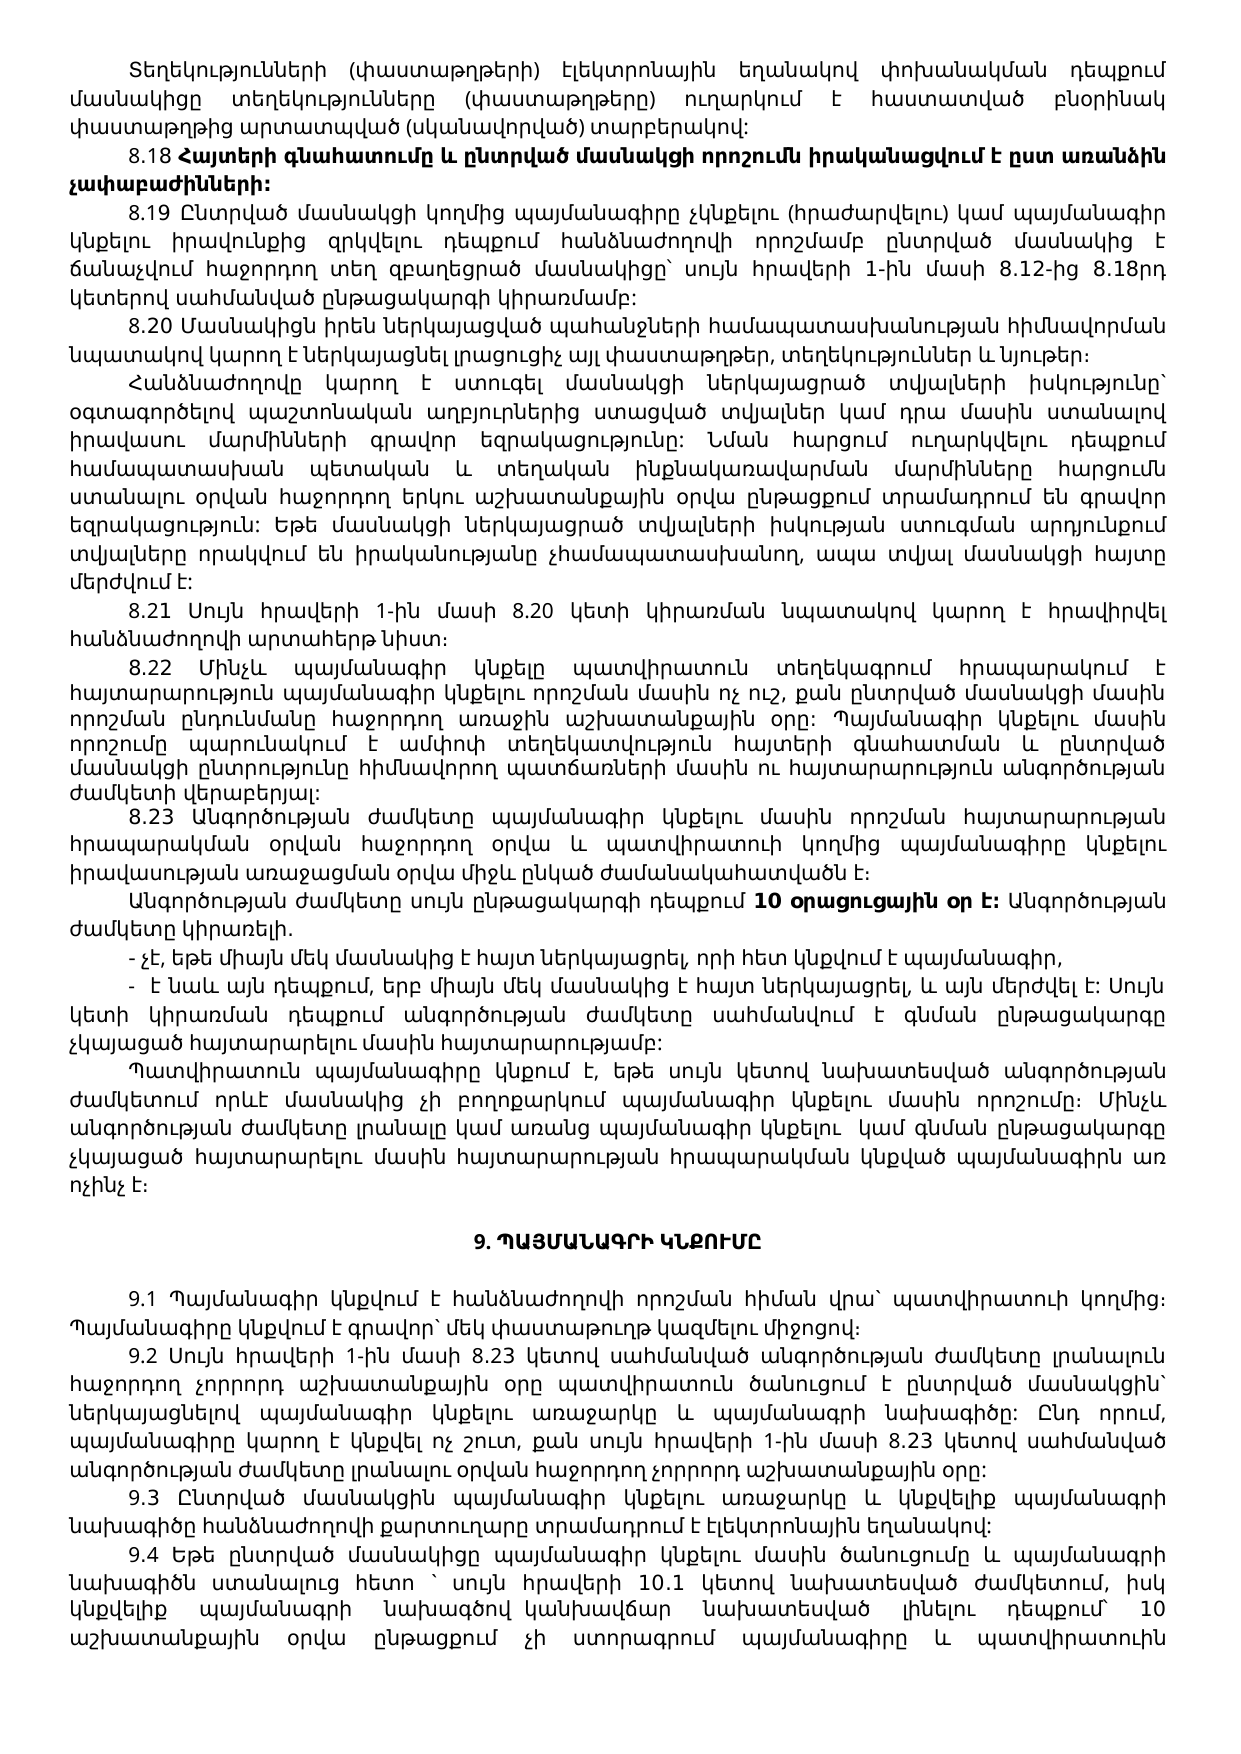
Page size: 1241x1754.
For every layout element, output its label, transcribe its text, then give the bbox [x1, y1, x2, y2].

text 8.23 Անգործության ժամկետը պայմանագիր կնքելու մասին որոշման հայտարարության հրապարակման օրվան հաջորդող օրվա և պատվիրատուի կողմից պայմանագիրը կնքելու իրավասության առաջացման օրվա միջև ընկած ժամանակահատվածն է։ [69, 805, 1167, 886]
text Պատվիրատուն պայմանագիրը կնքում է, եթե սույն կետով նախատեսված անգործության ժամկետում որևէ մասնակից չի բողոքարկում պայմանագիր կնքելու մասին որոշումը։ Մինչև անգործության ժամկետը լրանալը կամ առանց պայմանագիր կնքելու կամ գնման ընթացակարգը չկայացած հայտարարելու մասին հայտարարության հրապարակման կնքված պայմանագիրն առ ոչինչ է։ [69, 1057, 1167, 1199]
text - չէ, եթե միայն մեկ մասնակից է հայտ ներկայացրել, որի հետ կնքվում է պայմանագիր, [69, 943, 1167, 971]
text 8.22 Մինչև պայմանագիր կնքելը պատվիրատուն տեղեկագրում հրապարակում է հայտարարություն պայմանագիր կնքելու որոշման մասին ոչ ուշ, քան ընտրված մասնակցի մասին որոշման ընդունմանը հաջորդող առաջին աշխատանքային օրը: Պայմանագիր կնքելու մասին որոշումը պարունակում է ամփոփ տեղեկատվություն հայտերի գնահատման և ընտրված մասնակցի ընտրությունը հիմնավորող պատճառների մասին ու հայտարարություն անգործության ժամկետի վերաբերյալ: [69, 653, 1167, 805]
text 8.19 Ընտրված մասնակցի կողմից պայմանագիրը չկնքելու (հրաժարվելու) կամ պայմանագիր կնքելու իրավունքից զրկվելու դեպքում հանձնաժողովի որոշմամբ ընտրված մասնակից է ճանաչվում հաջորդող տեղ զբաղեցրած մասնակիցը՝ սույն հրավերի 1-ին մասի 8.12-ից 8.18րդ կետերով սահմանված ընթացակարգի կիրառմամբ: [69, 198, 1167, 311]
text 9. ՊԱՅՄԱՆԱԳՐԻ ԿՆՔՈՒՄԸ [69, 1227, 1167, 1256]
text Տեղեկությունների (փաստաթղթերի) էլեկտրոնային եղանակով փոխանակման դեպքում մասնակիցը տեղեկությունները (փաստաթղթերը) ուղարկում է հաստատված բնօրինակ փաստաթղթից արտատպված (սկանավորված) տարբերակով: [69, 56, 1167, 141]
text 8.21 Սույն հրավերի 1-ին մասի 8.20 կետի կիրառման նպատակով կարող է հրավիրվել հանձնաժողովի արտահերթ նիստ։ [69, 596, 1167, 653]
text 8.20 Մասնակիցն իրեն ներկայացված պահանջների համապատասխանության հիմնավորման նպատակով կարող է ներկայացնել լրացուցիչ այլ փաստաթղթեր, տեղեկություններ և նյութեր։ [69, 311, 1167, 368]
text - է նաև այն դեպքում, երբ միայն մեկ մասնակից է հայտ ներկայացրել, և այն մերժվել է: Սույն կետի կիրառման դեպքում անգործության ժամկետը սահմանվում է գնման ընթացակարգը չկայացած հայտարարելու մասին հայտարարությամբ: [69, 971, 1167, 1057]
text 9.1 Պայմանագիր կնքվում է հանձնաժողովի որոշման հիման վրա` պատվիրատուի կողմից։ Պայմանագիրը կնքվում է գրավոր` մեկ փաստաթուղթ կազմելու միջոցով։ [69, 1284, 1167, 1341]
text 8.18 Հայտերի գնահատումը և ընտրված մասնակցի որոշումն իրականացվում է ըստ առանձին չափաբաժինների: [69, 141, 1167, 198]
text 9.3 Ընտրված մասնակցին պայմանագիր կնքելու առաջարկը և կնքվելիք պայմանագրի նախագիծը հանձնաժողովի քարտուղարը տրամադրում է էլեկտրոնային եղանակով: [69, 1483, 1167, 1540]
text Անգործության ժամկետը սույն ընթացակարգի դեպքում 10 օրացուցային օր է։ Անգործության ժամկետը կիրառելի. [69, 886, 1167, 943]
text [69, 1540, 1167, 1651]
text 9.2 Սույն հրավերի 1-ին մասի 8.23 կետով սահմանված անգործության ժամկետը լրանալուն հաջորդող չորրորդ աշխատանքային օրը պատվիրատուն ծանուցում է ընտրված մասնակցին` ներկայացնելով պայմանագիր կնքելու առաջարկը և պայմանագրի նախագիծը: Ընդ որում, պայմանագիրը կարող է կնքվել ոչ շուտ, քան սույն հրավերի 1-ին մասի 8.23 կետով սահմանված անգործության ժամկետը լրանալու օրվան հաջորդող չորրորդ աշխատանքային օրը: [69, 1341, 1167, 1483]
text Հանձնաժողովը կարող է ստուգել մասնակցի ներկայացրած տվյալների իսկությունը` օգտագործելով պաշտոնական աղբյուրներից ստացված տվյալներ կամ դրա մասին ստանալով իրավասու մարմինների գրավոր եզրակացությունը: Նման հարցում ուղարկվելու դեպքում համապատասխան պետական և տեղական ինքնակառավարման մարմինները հարցումն ստանալու օրվան հաջորդող երկու աշխատանքային օրվա ընթացքում տրամադրում են գրավոր եզրակացություն: Եթե մասնակցի ներկայացրած տվյալների իսկության ստուգման արդյունքում տվյալները որակվում են իրականությանը չհամապատասխանող, ապա տվյալ մասնակցի հայտը մերժվում է: [69, 368, 1167, 596]
